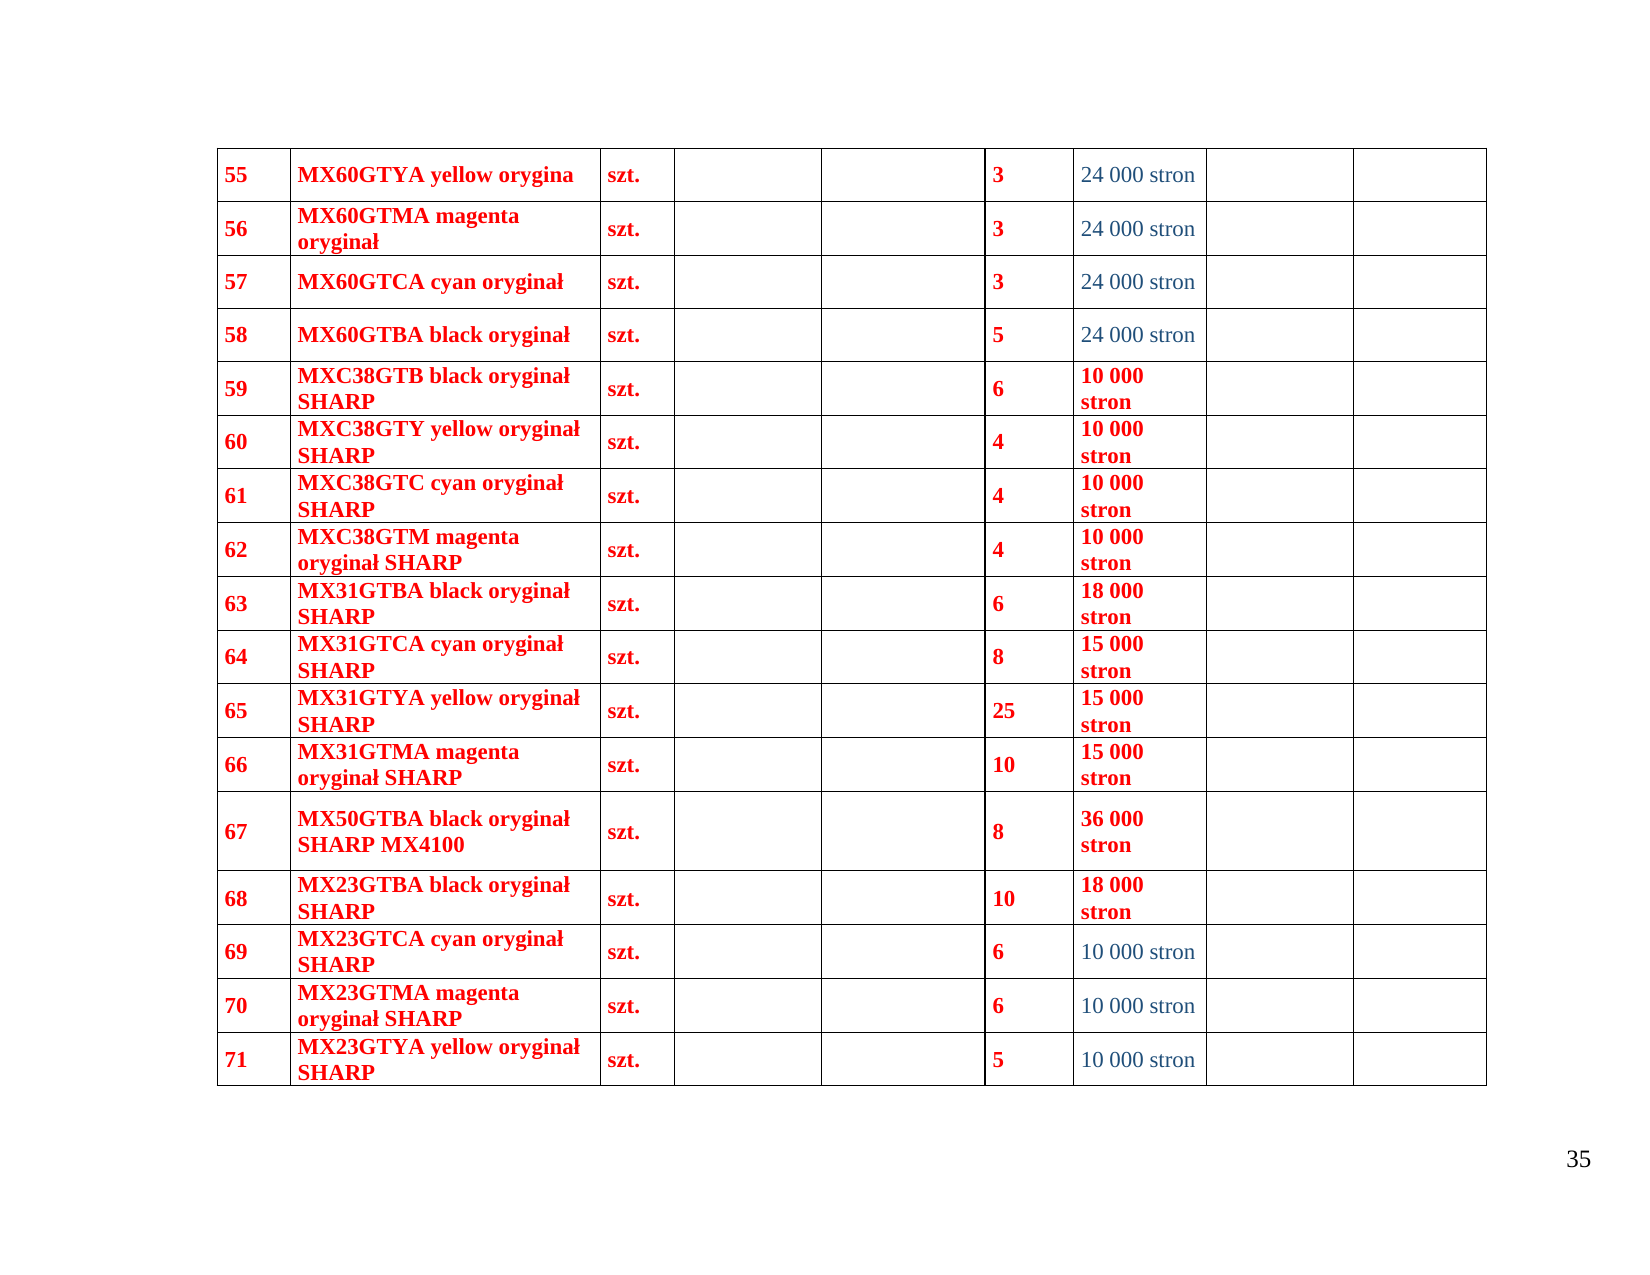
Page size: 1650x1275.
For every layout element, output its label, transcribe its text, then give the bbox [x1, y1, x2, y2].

table_cell szt. [601, 871, 674, 924]
table_cell [822, 925, 984, 978]
table_cell [675, 979, 821, 1032]
table_cell [1354, 202, 1486, 254]
table_cell 67 [218, 792, 290, 870]
table_cell [675, 925, 821, 978]
table_cell [1354, 925, 1486, 978]
table_cell [675, 684, 821, 737]
table_cell [675, 1033, 821, 1085]
table_cell 66 [218, 738, 290, 791]
table_cell [675, 149, 821, 201]
table_cell [1207, 523, 1353, 576]
table_cell 55 [218, 149, 290, 201]
table_cell 6 [986, 925, 1073, 978]
table_cell szt. [601, 469, 674, 522]
table_cell 5 [986, 309, 1073, 361]
table_cell 24 000 stron [1074, 149, 1206, 201]
table_cell [1207, 1033, 1353, 1085]
table_cell MX31GTBA black oryginał SHARP [291, 577, 600, 629]
table_cell [1354, 979, 1486, 1032]
table_cell [1354, 792, 1486, 870]
table_cell [1207, 738, 1353, 791]
table_cell szt. [601, 362, 674, 414]
table_cell [1207, 362, 1353, 414]
table_cell [822, 684, 984, 737]
table_cell 15 000 stron [1074, 684, 1206, 737]
table_cell MX60GTBA black oryginał [291, 309, 600, 361]
table_cell [1207, 577, 1353, 629]
table_cell MX23GTMA magenta oryginał SHARP [291, 979, 600, 1032]
table_cell 65 [218, 684, 290, 737]
table_cell MXC38GTB black oryginał SHARP [291, 362, 600, 414]
table_cell 5 [986, 1033, 1073, 1085]
table_cell szt. [601, 738, 674, 791]
table_cell MX60GTYA yellow orygina [291, 149, 600, 201]
table_cell [1354, 469, 1486, 522]
table_cell 10 [986, 871, 1073, 924]
table_cell [675, 309, 821, 361]
table_cell [822, 416, 984, 468]
table_cell 3 [986, 256, 1073, 308]
table_cell [675, 631, 821, 683]
table_cell MX31GTCA cyan oryginał SHARP [291, 631, 600, 683]
table_cell MX60GTCA cyan oryginał [291, 256, 600, 308]
table_cell [1354, 523, 1486, 576]
table_cell 8 [986, 631, 1073, 683]
table_cell MX50GTBA black oryginał SHARP MX4100 [291, 792, 600, 870]
table_cell 69 [218, 925, 290, 978]
table_cell 61 [218, 469, 290, 522]
table_cell 8 [986, 792, 1073, 870]
table_cell [1354, 1033, 1486, 1085]
table_cell MX60GTMA magenta oryginał [291, 202, 600, 254]
table_cell 15 000 stron [1074, 631, 1206, 683]
table_cell [1207, 309, 1353, 361]
table_cell [822, 577, 984, 629]
table_cell MXC38GTM magenta oryginał SHARP [291, 523, 600, 576]
table_cell [1354, 738, 1486, 791]
table_cell 10 000 stron [1074, 469, 1206, 522]
table_cell [1207, 631, 1353, 683]
table_cell [1207, 684, 1353, 737]
table_cell 4 [986, 523, 1073, 576]
table_cell 71 [218, 1033, 290, 1085]
table_cell 10 [986, 738, 1073, 791]
table_cell [1207, 416, 1353, 468]
table_cell [1207, 979, 1353, 1032]
table_cell [1354, 256, 1486, 308]
table_cell 10 000 stron [1074, 1033, 1206, 1085]
table_cell szt. [601, 416, 674, 468]
table_cell [675, 577, 821, 629]
table_cell MX23GTCA cyan oryginał SHARP [291, 925, 600, 978]
table_cell [822, 202, 984, 254]
table_cell [1207, 871, 1353, 924]
table_cell [1354, 309, 1486, 361]
table_cell MX23GTYA yellow oryginał SHARP [291, 1033, 600, 1085]
table_cell 6 [986, 979, 1073, 1032]
table_cell [822, 362, 984, 414]
table_cell 25 [986, 684, 1073, 737]
table_cell [675, 362, 821, 414]
table_cell [822, 1033, 984, 1085]
table_cell [1207, 202, 1353, 254]
table_cell [822, 792, 984, 870]
table_cell [822, 871, 984, 924]
table_cell szt. [601, 202, 674, 254]
table_cell 15 000 stron [1074, 738, 1206, 791]
table_cell [1354, 362, 1486, 414]
table_cell 57 [218, 256, 290, 308]
table_cell 36 000 stron [1074, 792, 1206, 870]
table_cell 3 [986, 149, 1073, 201]
table_cell [822, 149, 984, 201]
table_cell MX31GTYA yellow oryginał SHARP [291, 684, 600, 737]
table_cell [675, 256, 821, 308]
table_cell [1354, 416, 1486, 468]
table_cell 58 [218, 309, 290, 361]
table_cell 24 000 stron [1074, 202, 1206, 254]
table_cell 10 000 stron [1074, 979, 1206, 1032]
table_cell 4 [986, 469, 1073, 522]
table_cell MX23GTBA black oryginał SHARP [291, 871, 600, 924]
table_cell 24 000 stron [1074, 309, 1206, 361]
table_cell [675, 792, 821, 870]
table_cell szt. [601, 577, 674, 629]
table_cell [822, 469, 984, 522]
table_cell [1354, 631, 1486, 683]
table_cell szt. [601, 1033, 674, 1085]
table_cell [1207, 149, 1353, 201]
table_cell 18 000 stron [1074, 577, 1206, 629]
table_cell 10 000 stron [1074, 523, 1206, 576]
table_cell 18 000 stron [1074, 871, 1206, 924]
table_cell [822, 631, 984, 683]
table_cell [822, 309, 984, 361]
table_cell [1354, 149, 1486, 201]
table_cell [675, 871, 821, 924]
table_cell [822, 523, 984, 576]
table_cell 6 [986, 577, 1073, 629]
table_cell szt. [601, 256, 674, 308]
table_cell [675, 738, 821, 791]
table_cell 24 000 stron [1074, 256, 1206, 308]
table_cell [675, 416, 821, 468]
table_cell szt. [601, 979, 674, 1032]
table_cell [822, 256, 984, 308]
table_cell [675, 523, 821, 576]
table_cell 63 [218, 577, 290, 629]
table_cell 10 000 stron [1074, 362, 1206, 414]
table_cell [1207, 925, 1353, 978]
table_cell MXC38GTC cyan oryginał SHARP [291, 469, 600, 522]
table_cell [1354, 577, 1486, 629]
table_cell 70 [218, 979, 290, 1032]
table_cell szt. [601, 309, 674, 361]
table_cell 10 000 stron [1074, 416, 1206, 468]
table_cell [675, 202, 821, 254]
table_cell 6 [986, 362, 1073, 414]
table_cell [822, 979, 984, 1032]
table_cell [1207, 792, 1353, 870]
table_cell szt. [601, 631, 674, 683]
table_cell szt. [601, 684, 674, 737]
table_cell [1207, 256, 1353, 308]
table_cell 59 [218, 362, 290, 414]
table_cell 56 [218, 202, 290, 254]
table_cell szt. [601, 149, 674, 201]
table_cell MXC38GTY yellow oryginał SHARP [291, 416, 600, 468]
table_cell [1354, 684, 1486, 737]
table_cell 64 [218, 631, 290, 683]
table_cell 4 [986, 416, 1073, 468]
table_cell 62 [218, 523, 290, 576]
table_cell [1354, 871, 1486, 924]
table_cell [675, 469, 821, 522]
table_cell 3 [986, 202, 1073, 254]
table_cell [822, 738, 984, 791]
table_cell [1207, 469, 1353, 522]
table_cell szt. [601, 523, 674, 576]
table_cell szt. [601, 925, 674, 978]
table_cell szt. [601, 792, 674, 870]
table_cell 68 [218, 871, 290, 924]
table_cell 10 000 stron [1074, 925, 1206, 978]
table_cell MX31GTMA magenta oryginał SHARP [291, 738, 600, 791]
table_cell 60 [218, 416, 290, 468]
